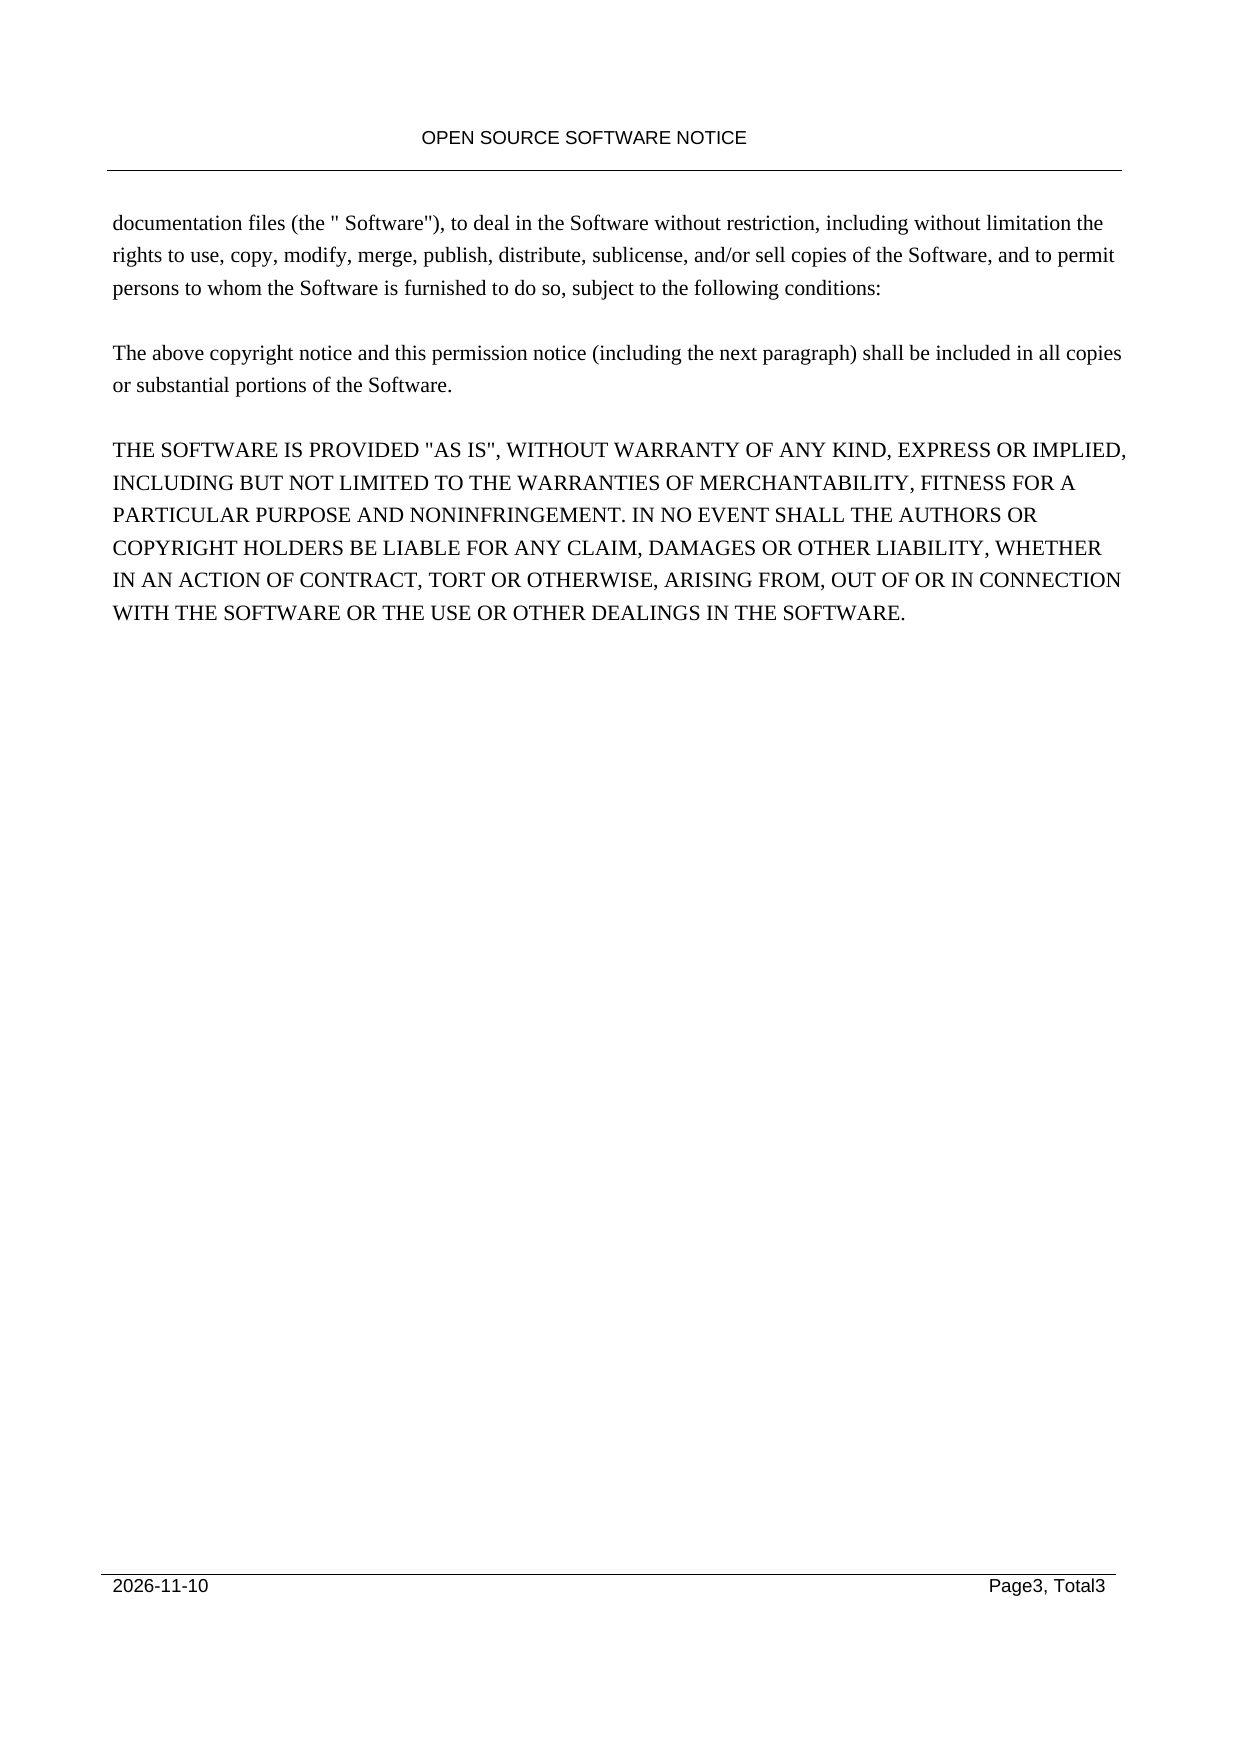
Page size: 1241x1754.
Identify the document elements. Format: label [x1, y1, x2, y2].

text [112, 206, 1128, 661]
